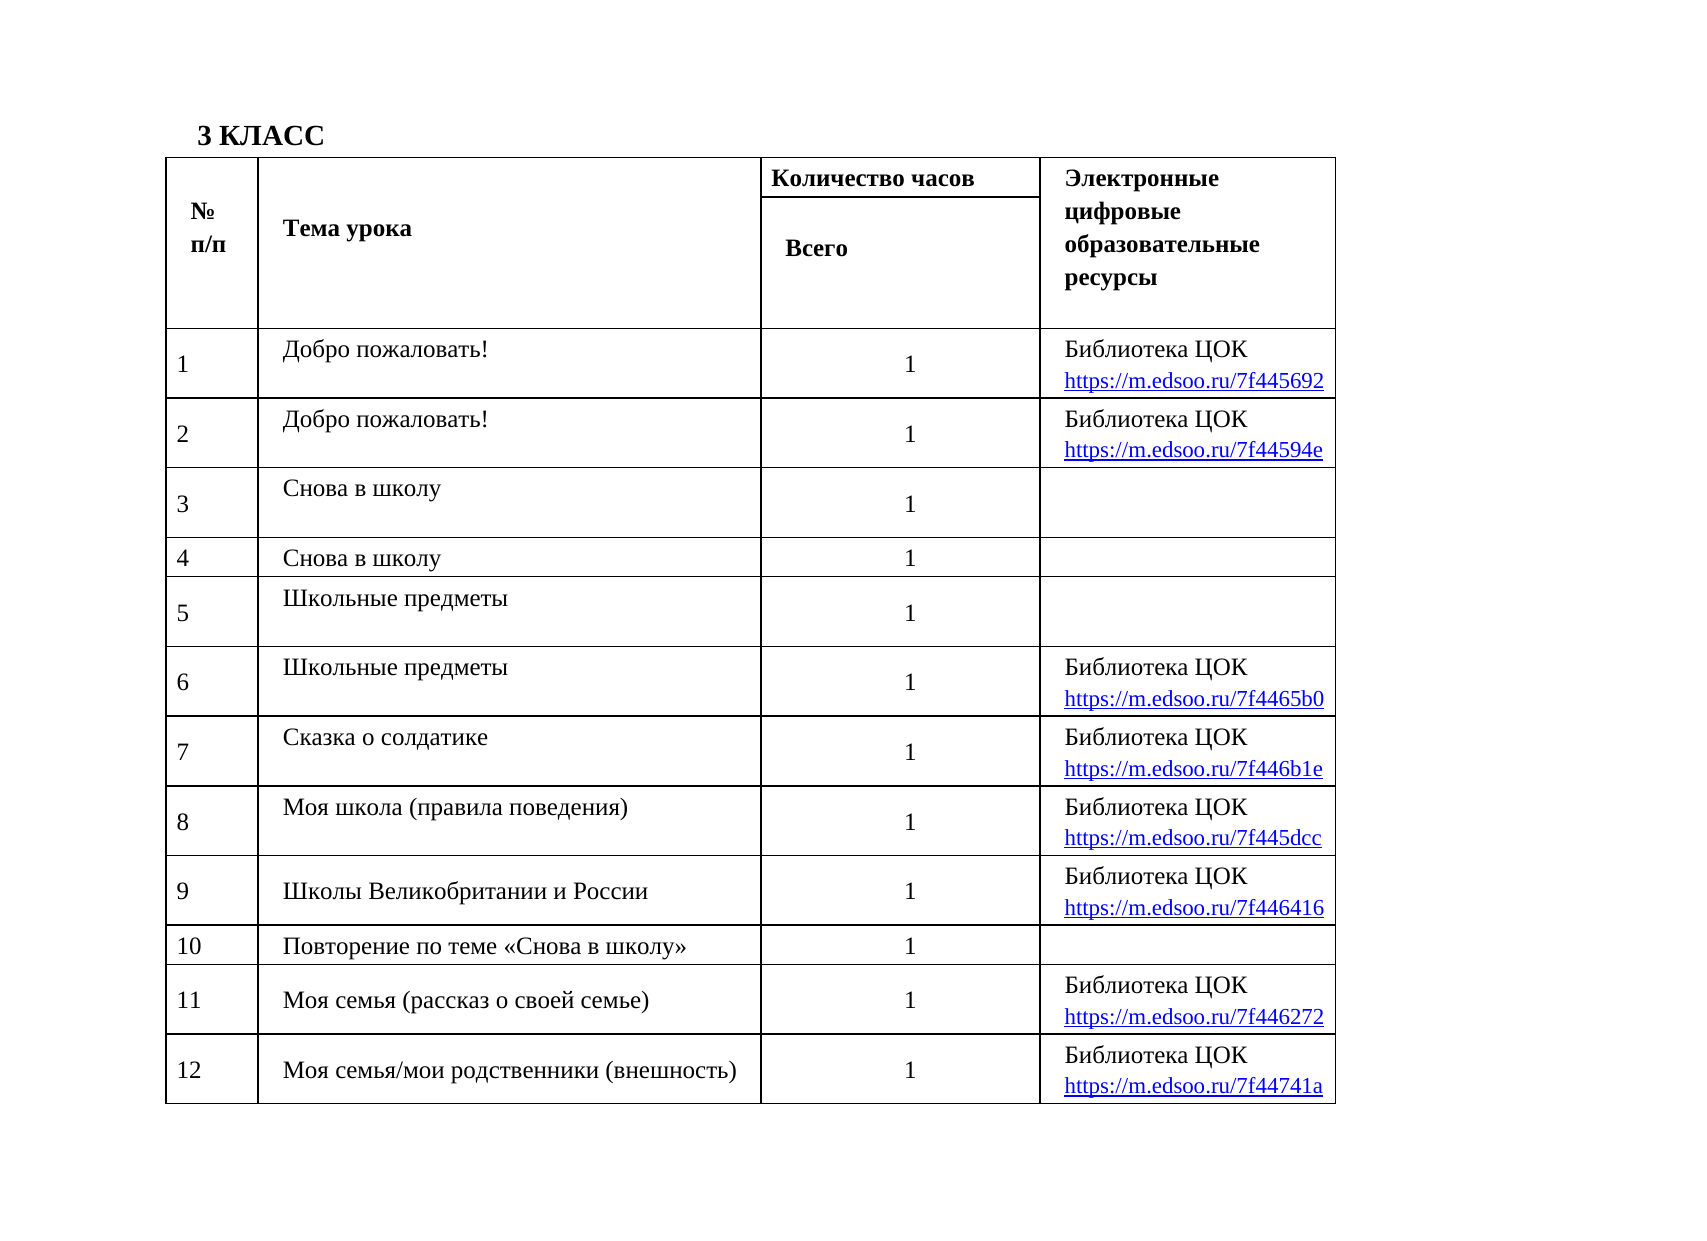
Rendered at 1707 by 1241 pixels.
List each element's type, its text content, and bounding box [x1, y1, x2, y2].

table_cell Библиотека ЦОК https://m.edsoo.ru/7f4465b0 [1041, 647, 1335, 715]
table_cell Библиотека ЦОК https://m.edsoo.ru/7f445dcc [1041, 787, 1335, 854]
table_cell 1 [167, 329, 257, 397]
table_cell Повторение по теме «Снова в школу» [259, 926, 760, 963]
table_header Электронные цифровые образовательные ресурсы [1041, 158, 1335, 327]
table_cell 1 [762, 787, 1039, 854]
table_cell Библиотека ЦОК https://m.edsoo.ru/7f445692 [1041, 329, 1335, 397]
table_cell 1 [762, 329, 1039, 397]
table_cell Снова в школу [259, 468, 760, 536]
text 3 КЛАСС [190, 118, 1618, 152]
table_cell 11 [167, 965, 257, 1033]
table_cell [1041, 577, 1335, 646]
table_cell 12 [167, 1035, 257, 1103]
table_cell 1 [762, 926, 1039, 963]
table_cell 10 [167, 926, 257, 963]
table_cell [1041, 468, 1335, 536]
table_cell 1 [762, 965, 1039, 1033]
table_cell 1 [762, 399, 1039, 467]
table_cell Школы Великобритании и России [259, 856, 760, 924]
table_cell Сказка о солдатике [259, 717, 760, 785]
table_cell 3 [167, 468, 257, 536]
table_header Количество часов [762, 158, 1039, 196]
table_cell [259, 1035, 760, 1103]
table_cell 1 [762, 538, 1039, 576]
table_cell 1 [762, 717, 1039, 785]
table_cell Библиотека ЦОК https://m.edsoo.ru/7f446b1e [1041, 717, 1335, 785]
table_cell 1 [762, 577, 1039, 646]
table_cell Библиотека ЦОК https://m.edsoo.ru/7f44741a [1041, 1035, 1335, 1103]
table_cell 9 [167, 856, 257, 924]
table_cell Добро пожаловать! [259, 329, 760, 397]
table_cell 7 [167, 717, 257, 785]
table_cell Снова в школу [259, 538, 760, 576]
table_cell Школьные предметы [259, 647, 760, 715]
table_header Тема урока [259, 158, 760, 327]
table_cell 1 [762, 647, 1039, 715]
table_cell Библиотека ЦОК https://m.edsoo.ru/7f44594e [1041, 399, 1335, 467]
table_cell 2 [167, 399, 257, 467]
table_cell Всего [762, 198, 1039, 327]
table_cell 8 [167, 787, 257, 854]
table_cell 1 [762, 1035, 1039, 1103]
table_cell Моя семья (рассказ о своей семье) [259, 965, 760, 1033]
table_cell 1 [762, 856, 1039, 924]
table_cell [1041, 538, 1335, 576]
table_cell [1041, 926, 1335, 963]
table_cell 1 [762, 468, 1039, 536]
table_cell 4 [167, 538, 257, 576]
table_cell 6 [167, 647, 257, 715]
table_header № п/п [167, 158, 257, 327]
table_cell Библиотека ЦОК https://m.edsoo.ru/7f446272 [1041, 965, 1335, 1033]
table_cell 5 [167, 577, 257, 646]
table_cell Моя школа (правила поведения) [259, 787, 760, 854]
table_cell Библиотека ЦОК https://m.edsoo.ru/7f446416 [1041, 856, 1335, 924]
table_cell Школьные предметы [259, 577, 760, 646]
table_cell Добро пожаловать! [259, 399, 760, 467]
